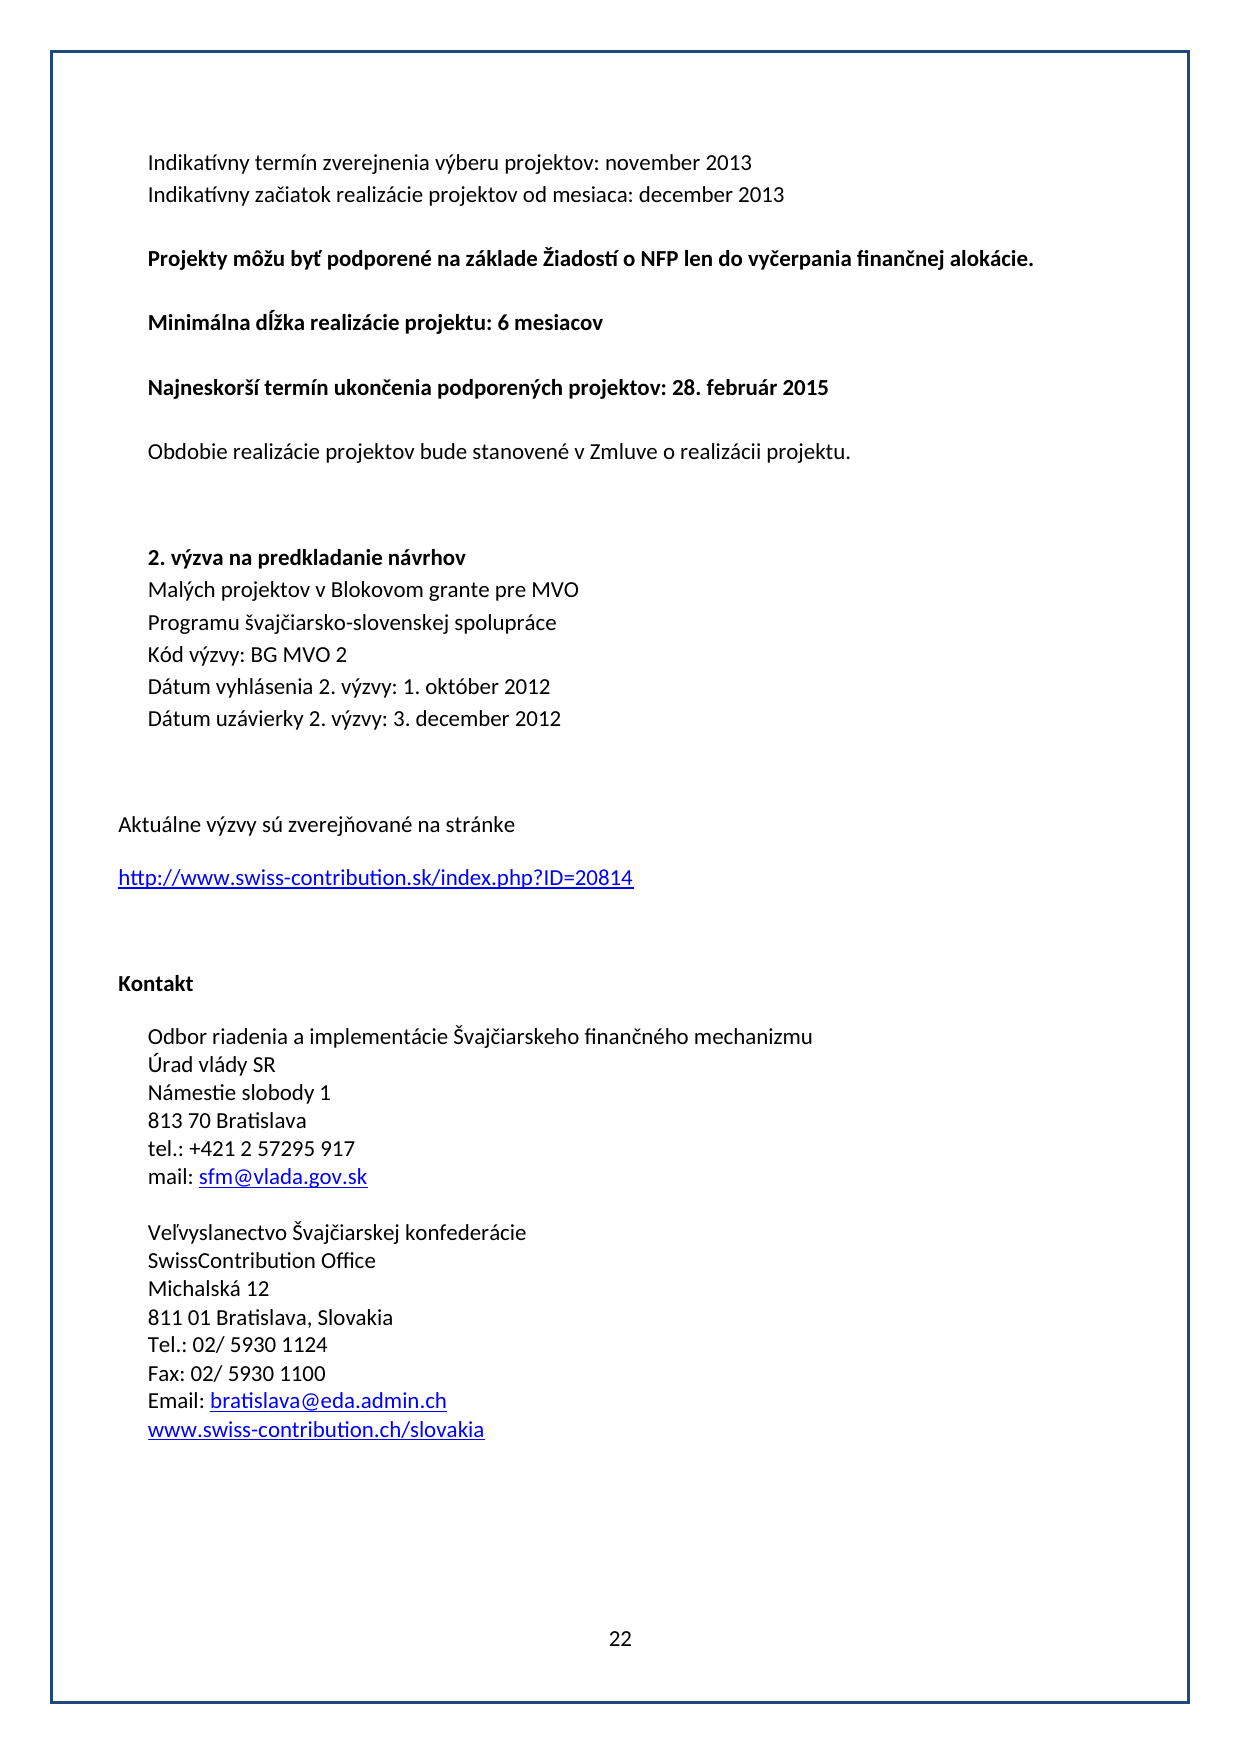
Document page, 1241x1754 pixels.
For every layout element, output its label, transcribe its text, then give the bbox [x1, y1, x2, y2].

text Veľvyslanectvo Švajčiarskej konfederácie [148, 1218, 1093, 1247]
text Námestie slobody 1 [148, 1078, 1093, 1106]
text Obdobie realizácie projektov bude stanovené v Zmluve o realizácii projektu. [148, 437, 1093, 465]
text Fax: 02/ 5930 1100 [148, 1359, 1093, 1387]
text 813 70 Bratislava [148, 1106, 1093, 1134]
text Indikatívny začiatok realizácie projektov od mesiaca: december 2013 [148, 180, 1093, 208]
text Minimálna dĺžka realizácie projektu: 6 mesiacov [148, 308, 1093, 337]
text SwissContribution Office [148, 1247, 1093, 1274]
text Malých projektov v Blokovom grante pre MVO [148, 576, 1093, 603]
text Dátum uzávierky 2. výzvy: 3. december 2012 [148, 704, 1093, 732]
text Najneskorší termín ukončenia podporených projektov: 28. február 2015 [148, 373, 1093, 401]
text Dátum vyhlásenia 2. výzvy: 1. október 2012 [148, 672, 1093, 700]
text mail: sfm@vlada.gov.sk [148, 1162, 1093, 1191]
text Úrad vlády SR [148, 1050, 1093, 1078]
text 811 01 Bratislava, Slovakia [148, 1303, 1093, 1331]
text Kontakt [118, 969, 1122, 997]
text tel.: +421 2 57295 917 [148, 1134, 1093, 1162]
text Kód výzvy: BG MVO 2 [148, 640, 1093, 668]
text Indikatívny termín zverejnenia výberu projektov: november 2013 [148, 148, 1093, 176]
text http://www.swiss-contribution.sk/index.php?ID=20814 [118, 863, 1122, 891]
text Email: bratislava@eda.admin.ch [148, 1387, 1093, 1415]
text Tel.: 02/ 5930 1124 [148, 1331, 1093, 1359]
text www.swiss-contribution.ch/slovakia [148, 1415, 1093, 1443]
text Aktuálne výzvy sú zverejňované na stránke [118, 810, 1122, 838]
text Projekty môžu byť podporené na základe Žiadostí o NFP len do vyčerpania finančnej alokácie. [148, 244, 1093, 272]
text Michalská 12 [148, 1274, 1093, 1303]
text Programu švajčiarsko-slovenskej spolupráce [148, 608, 1093, 636]
text 2. výzva na predkladanie návrhov [148, 543, 1093, 571]
text Odbor riadenia a implementácie Švajčiarskeho finančného mechanizmu [148, 1022, 1093, 1050]
